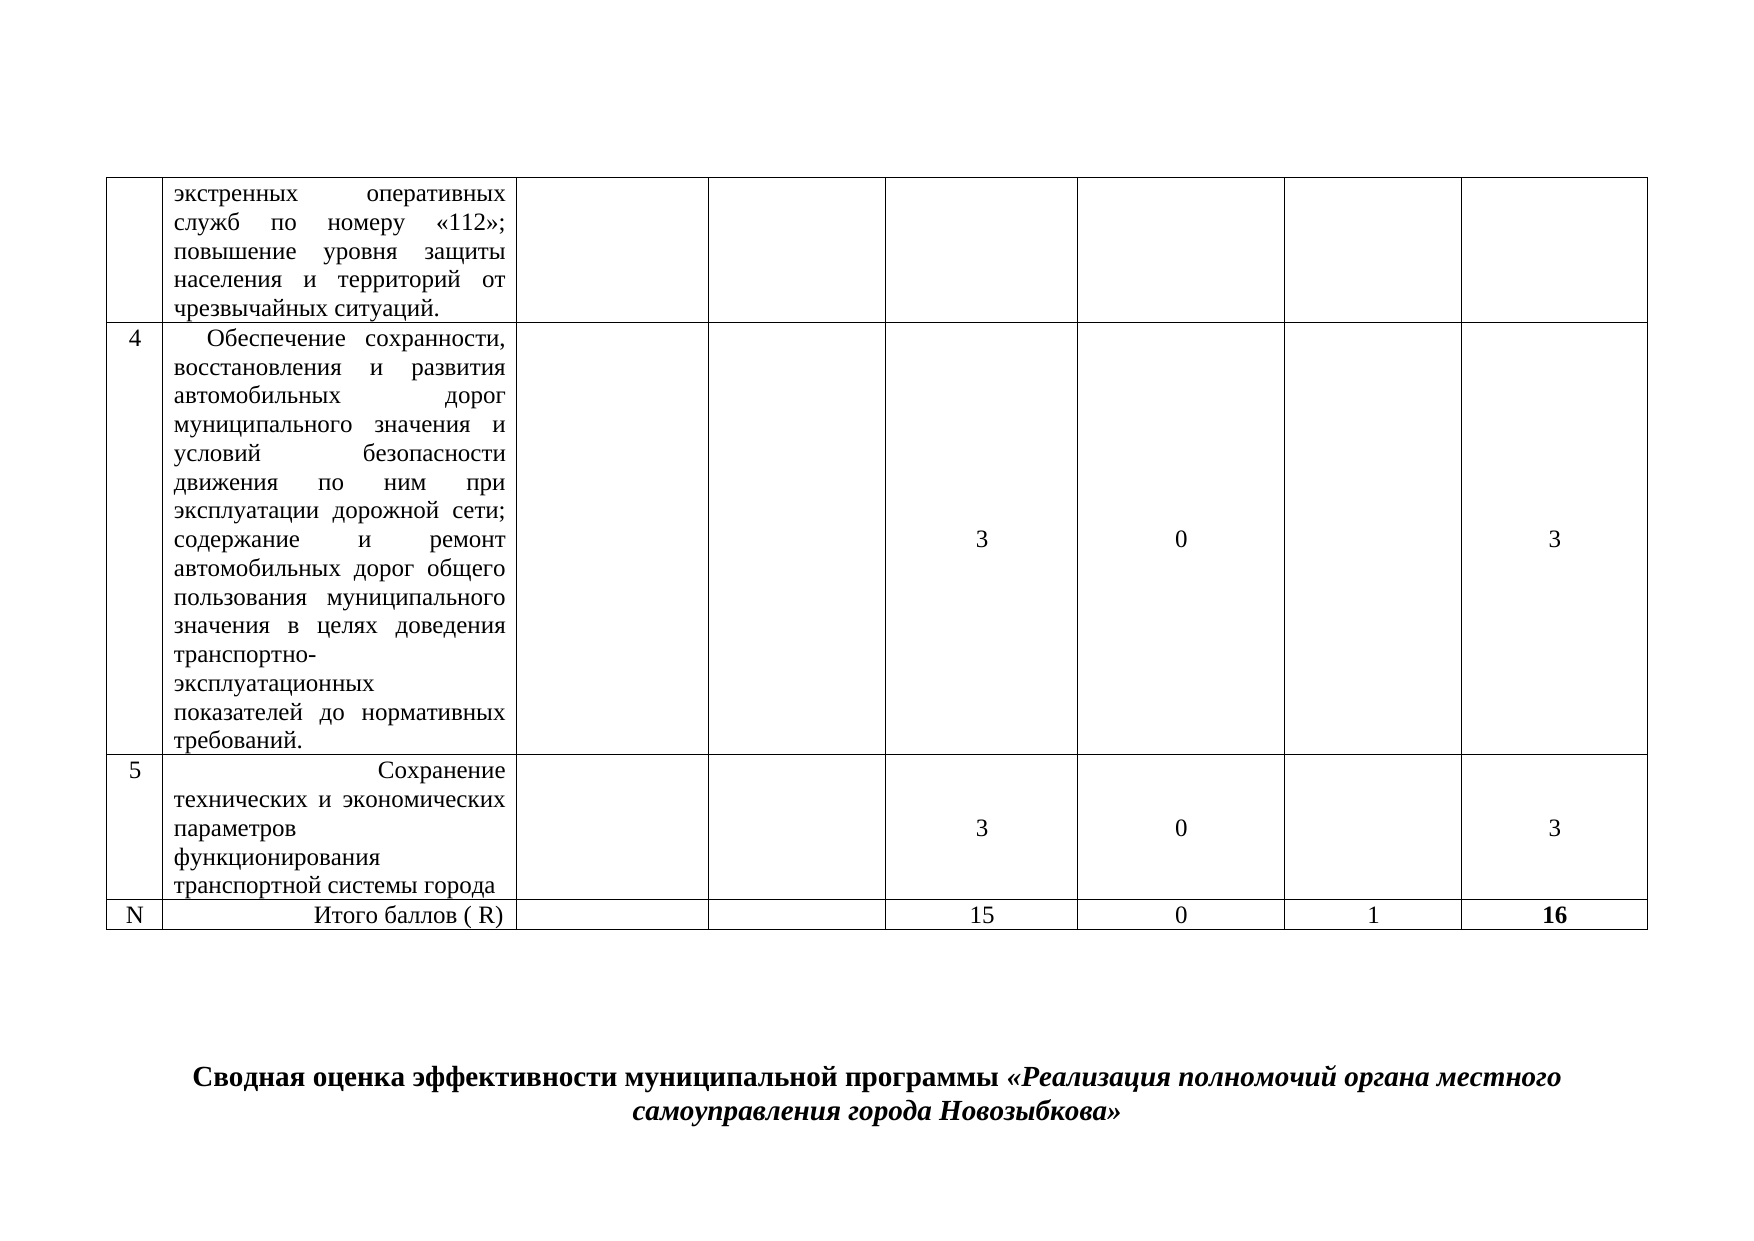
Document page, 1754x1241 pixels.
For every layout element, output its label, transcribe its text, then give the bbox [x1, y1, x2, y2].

table_cell 3. [107, 178, 162, 322]
table_cell 3 [1462, 755, 1647, 899]
table_cell 0 [1078, 323, 1284, 754]
table_cell N [107, 900, 162, 929]
table_cell 3 [886, 178, 1077, 322]
table_cell [517, 323, 708, 754]
table_cell [709, 323, 885, 754]
table_cell [517, 178, 708, 322]
table_cell Итого баллов ( R) [163, 900, 516, 929]
table_cell 3 [886, 323, 1077, 754]
table_cell [1285, 178, 1461, 322]
table_cell [709, 178, 885, 322]
table_cell [709, 755, 885, 899]
table_cell 3 [1462, 323, 1647, 754]
table_cell Обеспечение сохранности, восстановления и развития автомобильных дорог муниципального значения и условий безопасности движения по ним при эксплуатации дорожной сети; содержание и ремонт автомобильных дорог общего пользования муниципального значения в целях доведения транспортно-эксплуатационных показателей до нормативных требований. [163, 323, 516, 754]
table_cell 3 [1462, 178, 1647, 322]
table_cell 0 [1078, 900, 1284, 929]
table_cell Сохранение технических и экономических параметров функционирования транспортной системы города [163, 755, 516, 899]
table_cell [517, 900, 708, 929]
table_cell [709, 900, 885, 929]
table_cell 0 [1078, 755, 1284, 899]
table_cell [517, 755, 708, 899]
table_cell 3 [886, 755, 1077, 899]
text Сводная оценка эффективности муниципальной программы «Реализация полномочий органа местного самоуправления города Новозыбкова» [118, 1059, 1636, 1126]
table_cell 15 [886, 900, 1077, 929]
table_cell 16 [1462, 900, 1647, 929]
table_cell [163, 178, 516, 322]
table_cell 4 [107, 323, 162, 754]
table_cell 1 [1285, 900, 1461, 929]
table_cell [1285, 323, 1461, 754]
table_cell 5 [107, 755, 162, 899]
table_cell [1285, 755, 1461, 899]
table_cell 0 [1078, 178, 1284, 322]
